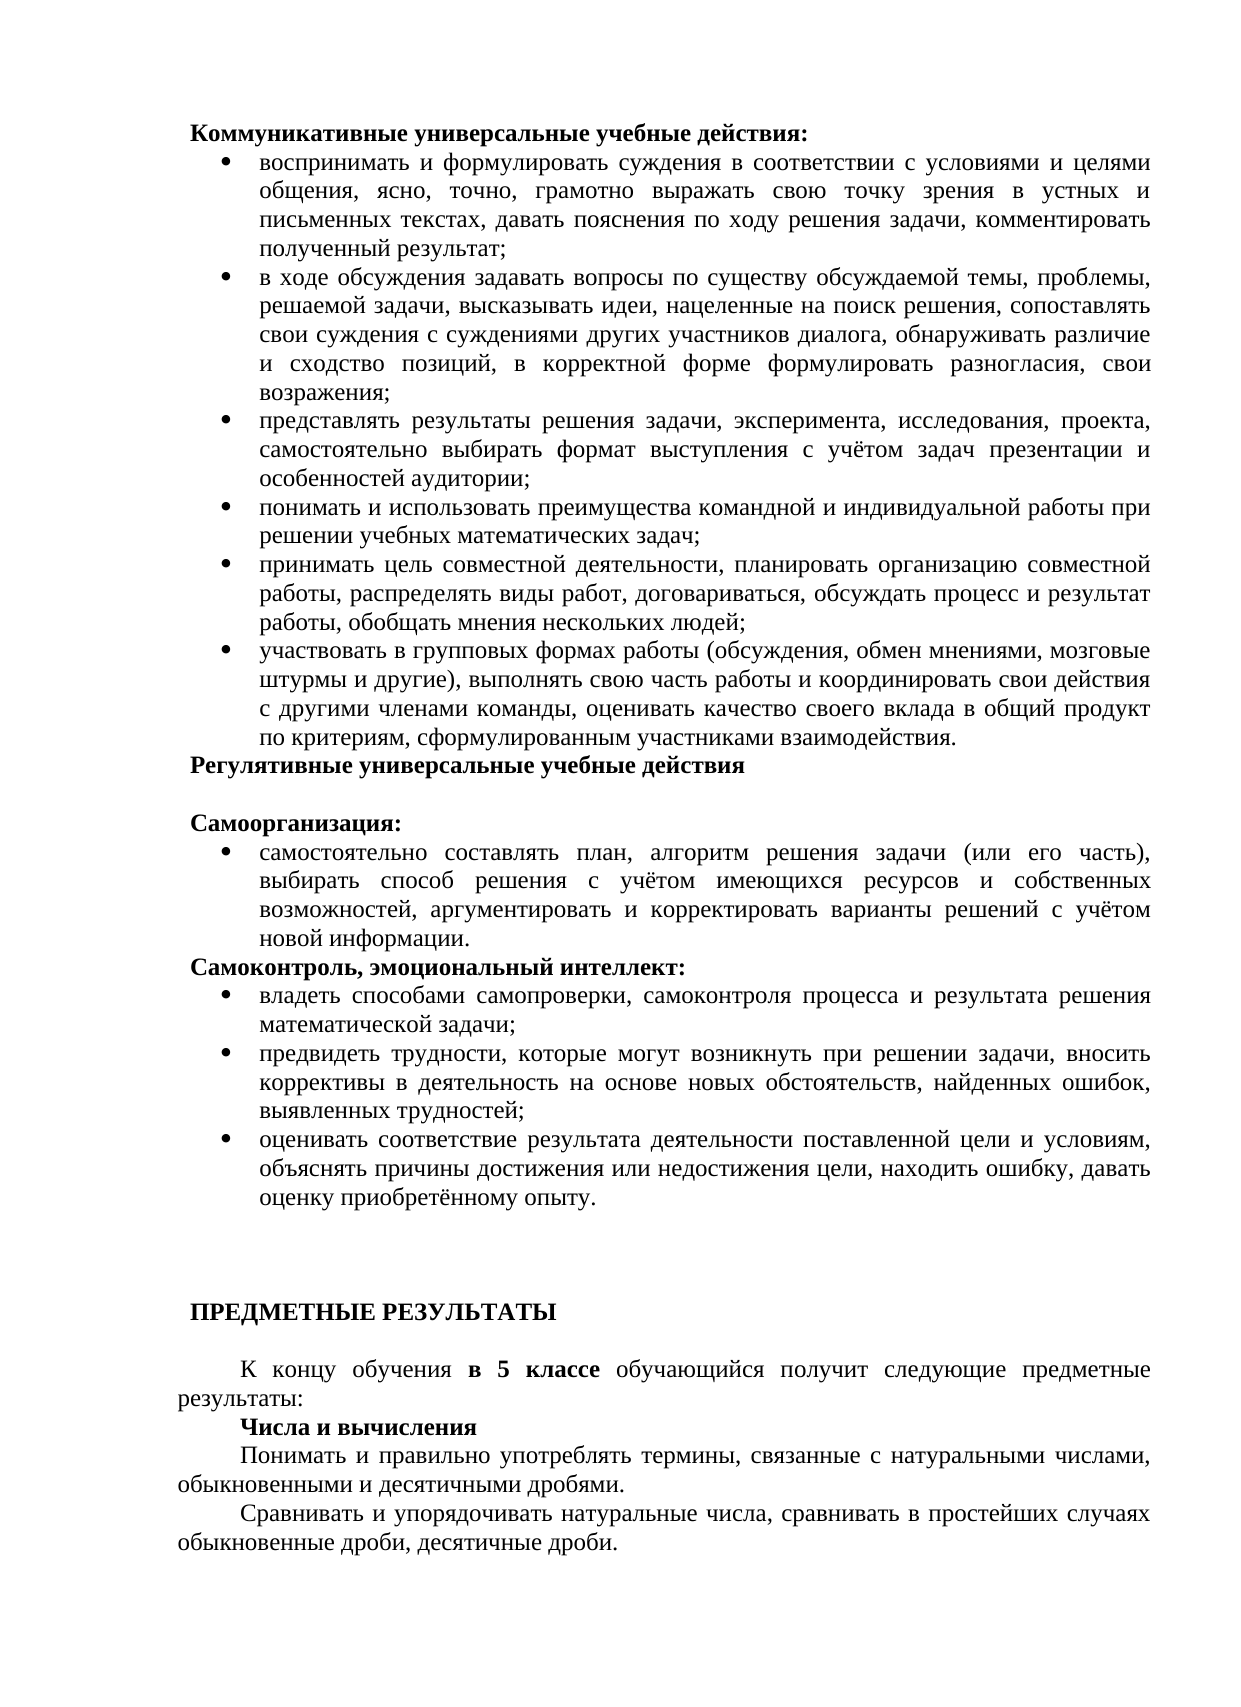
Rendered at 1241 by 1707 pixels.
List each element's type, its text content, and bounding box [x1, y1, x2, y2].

list участвовать в групповых формах работы (обсуждения, обмен мнениями, мозговые штурмы и другие), выполнять свою часть работы и координировать свои действия с другими членами команды, оценивать качество своего вклада в общий продукт по критериям, сформулированным участниками взаимодействия. [222, 636, 1152, 751]
text Коммуникативные универсальные учебные действия: [190, 118, 1152, 147]
text Самоконтроль, эмоциональный интеллект: [190, 952, 1152, 981]
list оценивать соответствие результата деятельности поставленной цели и условиям, объяснять причины достижения или недостижения цели, находить ошибку, давать оценку приобретённому опыту. [222, 1124, 1152, 1211]
text Самоорганизация: [190, 808, 1152, 837]
text К концу обучения в 5 классе обучающийся получит следующие предметные результаты: [177, 1354, 1152, 1412]
list понимать и использовать преимущества командной и индивидуальной работы при решении учебных математических задач; [222, 492, 1152, 549]
text Понимать и правильно употреблять термины, связанные с натуральными числами, обыкновенными и десятичными дробями. [177, 1441, 1152, 1498]
list представлять результаты решения задачи, эксперимента, исследования, проекта, самостоятельно выбирать формат выступления с учётом задач презентации и особенностей аудитории; [222, 406, 1152, 492]
text Регулятивные универсальные учебные действия [190, 751, 1152, 779]
list воспринимать и формулировать суждения в соответствии с условиями и целями общения, ясно, точно, грамотно выражать свою точку зрения в устных и письменных текстах, давать пояснения по ходу решения задачи, комментировать полученный результат; [222, 147, 1152, 262]
list в ходе обсуждения задавать вопросы по существу обсуждаемой темы, проблемы, решаемой задачи, высказывать идеи, нацеленные на поиск решения, сопоставлять свои суждения с суждениями других участников диалога, обнаруживать различие и сходство позиций, в корректной форме формулировать разногласия, свои возражения; [222, 262, 1152, 406]
text Числа и вычисления [177, 1412, 1152, 1441]
list предвидеть трудности, которые могут возникнуть при решении задачи, вносить коррективы в деятельность на основе новых обстоятельств, найденных ошибок, выявленных трудностей; [222, 1038, 1152, 1124]
list владеть способами самопроверки, самоконтроля процесса и результата решения математической задачи; [222, 981, 1152, 1038]
text ПРЕДМЕТНЫЕ РЕЗУЛЬТАТЫ [190, 1297, 1152, 1326]
list самостоятельно составлять план, алгоритм решения задачи (или его часть), выбирать способ решения с учётом имеющихся ресурсов и собственных возможностей, аргументировать и корректировать варианты решений с учётом новой информации. [222, 837, 1152, 952]
text Сравнивать и упорядочивать натуральные числа, сравнивать в простейших случаях обыкновенные дроби, десятичные дроби. [177, 1498, 1152, 1556]
list принимать цель совместной деятельности, планировать организацию совместной работы, распределять виды работ, договариваться, обсуждать процесс и результат работы, обобщать мнения нескольких людей; [222, 549, 1152, 636]
